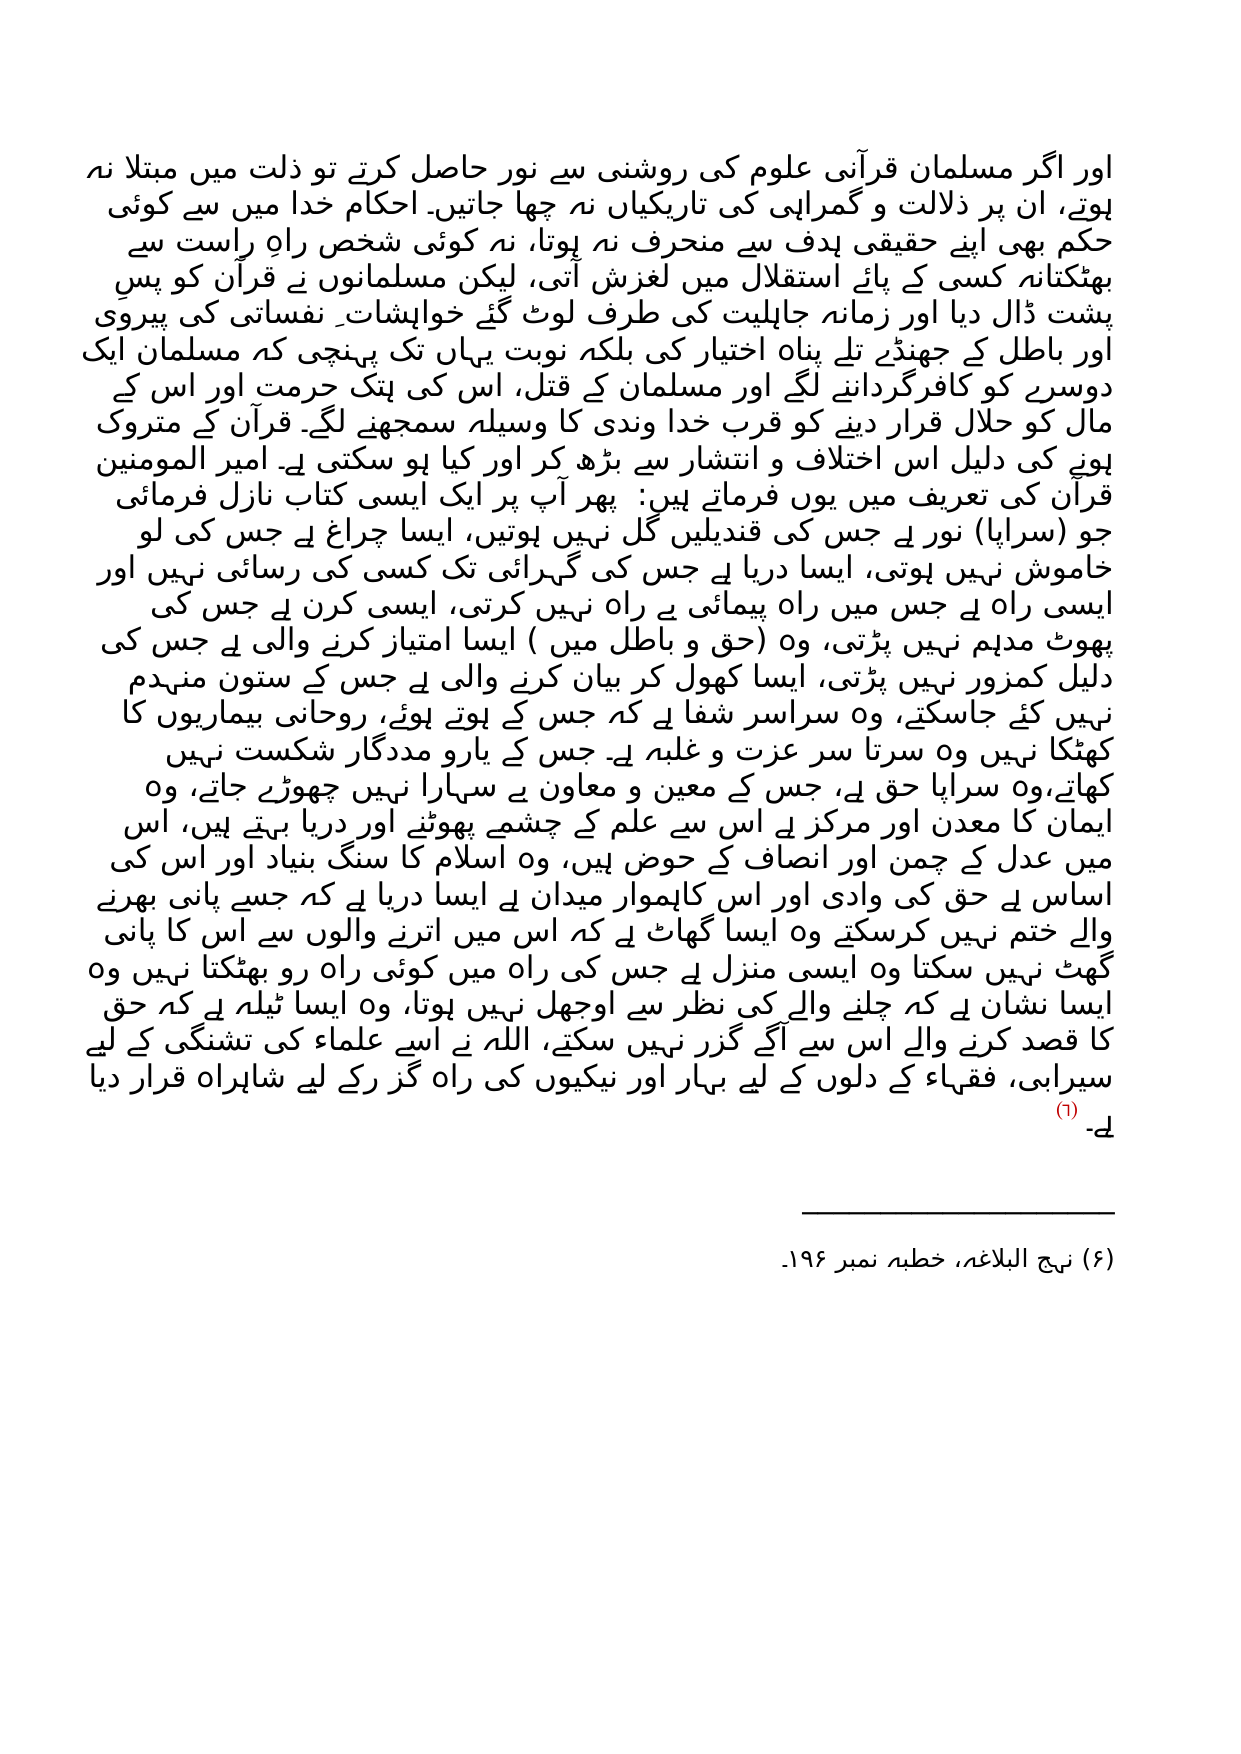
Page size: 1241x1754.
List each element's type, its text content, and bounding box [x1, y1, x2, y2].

text (۶) نہج البلاغہ، خطبہ نمبر ۱۹۶۔ [72, 1244, 1114, 1273]
text اور اگر مسلمان قرآنی علوم کی روشنی سے نور حاصل کرتے تو ذلت میں مبتلا نہ ہوتے، ان پر ذلالت و گمراہی کی تاریکیاں نہ چھا جاتیں۔ احکام خدا میں سے کوئی حکم بھی اپنے حقیقی ہدف سے منحرف نہ ہوتا، نہ کوئی شخص راہِ راست سے بھٹکتانہ کسی کے پائے استقلال میں لغزش آتی، لیکن مسلمانوں نے قرآن کو پسِ پشت ڈال دیا اور زمانہ جاہلیت کی طرف لوٹ گئے خواہشات ِ نفساتی کی پیروی اور باطل کے جھنڈے تلے پناہ اختیار کی بلکہ نوبت یہاں تک پہنچی کہ مسلمان ایک دوسرے کو کافرگرداننے لگے اور مسلمان کے قتل، اس کی ہتک حرمت اور اس کے مال کو حلال قرار دینے کو قرب خدا وندی کا وسیلہ سمجھنے لگے۔ قرآن کے متروک ہونے کی دلیل اس اختلاف و انتشار سے بڑھ کر اور کیا ہو سکتی ہے۔ امیر المومنین قرآن کی تعریف میں یوں فرماتے ہیں: پھر آپ پر ایک ایسی کتاب نازل فرمائی جو (سراپا) نور ہے جس کی قندیلیں گل نہیں ہوتیں، ایسا چراغ ہے جس کی لو خاموش نہیں ہوتی، ایسا دریا ہے جس کی گہرائی تک کسی کی رسائی نہیں اور ایسی راہ ہے جس میں راہ پیمائی بے راہ نہیں کرتی، ایسی کرن ہے جس کی پھوٹ مدہم نہیں پڑتی، وہ (حق و باطل میں ) ایسا امتیاز کرنے والی ہے جس کی دلیل کمزور نہیں پڑتی، ایسا کھول کر بیان کرنے والی ہے جس کے ستون منہدم نہیں کئے جاسکتے، وہ سراسر شفا ہے کہ جس کے ہوتے ہوئے، روحانی بیماریوں کا کھٹکا نہیں وہ سرتا سر عزت و غلبہ ہے۔ جس کے یارو مددگار شکست نہیں کھاتے،وہ سراپا حق ہے، جس کے معین و معاون بے سہارا نہیں چھوڑے جاتے، وہ ایمان کا معدن اور مرکز ہے اس سے علم کے چشمے پھوٹنے اور دریا بہتے ہیں، اس میں عدل کے چمن اور انصاف کے حوض ہیں، وہ اسلام کا سنگ بنیاد اور اس کی اساس ہے حق کی وادی اور اس کاہموار میدان ہے ایسا دریا ہے کہ جسے پانی بھرنے والے ختم نہیں کرسکتے وہ ایسا گھاٹ ہے کہ اس میں اترنے والوں سے اس کا پانی گھٹ نہیں سکتا وہ ایسی منزل ہے جس کی راہ میں کوئی راہ رو بھٹکتا نہیں وہ ایسا نشان ہے کہ چلنے والے کی نظر سے اوجھل نہیں ہوتا، وہ ایسا ٹیلہ ہے کہ حق کا قصد کرنے والے اس سے آگے گزر نہیں سکتے، اللہ نے اسے علماء کی تشنگی کے لیے سیرابی، فقہاء کے دلوں کے لیے بہار اور نیکیوں کی راہ گز رکے لیے شاہراہ قرار دیا ہے۔ (۶) [72, 149, 1114, 1150]
text ____________________ [72, 1179, 1114, 1215]
